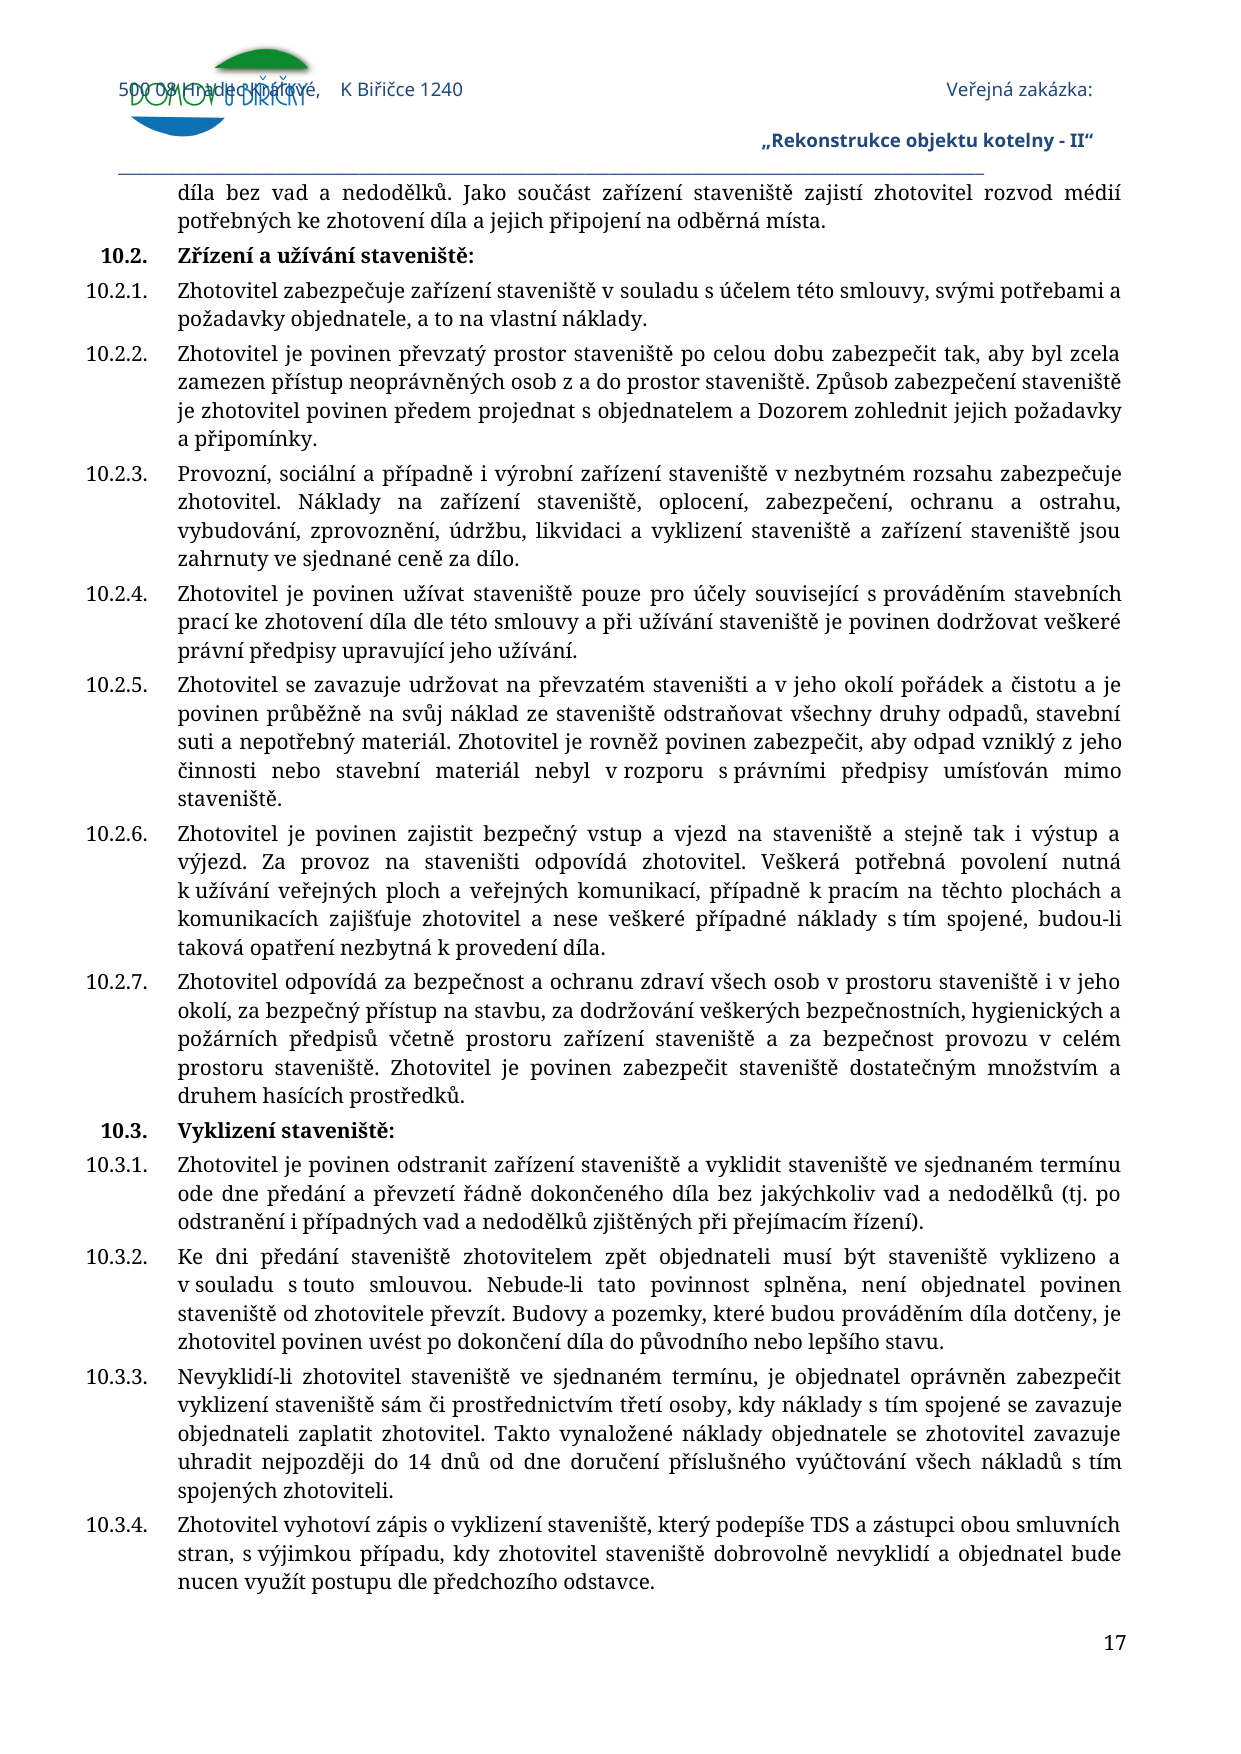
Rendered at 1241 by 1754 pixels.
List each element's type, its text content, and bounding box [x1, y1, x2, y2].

list Zhotovitel je povinen užívat staveniště pouze pro účely související s prováděním stavebních prací ke zhotovení díla dle této smlouvy a při užívání staveniště je povinen dodržovat veškeré právní předpisy upravující jeho užívání. [148, 579, 1122, 664]
list Nevyklidí-li zhotovitel staveniště ve sjednaném termínu, je objednatel oprávněn zabezpečit vyklizení staveniště sám či prostřednictvím třetí osoby, kdy náklady s tím spojené se zavazuje objednateli zaplatit zhotovitel. Takto vynaložené náklady objednatele se zhotovitel zavazuje uhradit nejpozději do 14 dnů od dne doručení příslušného vyúčtování všech nákladů s tím spojených zhotoviteli. [148, 1362, 1122, 1504]
list Ke dni předání staveniště zhotovitelem zpět objednateli musí být staveniště vyklizeno a v souladu s touto smlouvou. Nebude-li tato povinnost splněna, není objednatel povinen staveniště od zhotovitele převzít. Budovy a pozemky, které budou prováděním díla dotčeny, je zhotovitel povinen uvést po dokončení díla do původního nebo lepšího stavu. [148, 1242, 1122, 1356]
list Zhotovitel je povinen odstranit zařízení staveniště a vyklidit staveniště ve sjednaném termínu ode dne předání a převzetí řádně dokončeného díla bez jakýchkoliv vad a nedodělků (tj. po odstranění i případných vad a nedodělků zjištěných při přejímacím řízení). [148, 1150, 1122, 1236]
list Vyklizení staveniště: [148, 1116, 1122, 1144]
list Provozní, sociální a případně i výrobní zařízení staveniště v nezbytném rozsahu zabezpečuje zhotovitel. Náklady na zařízení staveniště, oplocení, zabezpečení, ochranu a ostrahu, vybudování, zprovoznění, údržbu, likvidaci a vyklizení staveniště a zařízení staveniště jsou zahrnuty ve sjednané ceně za dílo. [148, 459, 1122, 573]
picture [95, 30, 344, 155]
list Zhotovitel vyhotoví zápis o vyklizení staveniště, který podepíše TDS a zástupci obou smluvních stran, s výjimkou případu, kdy zhotovitel staveniště dobrovolně nevyklidí a objednatel bude nucen využít postupu dle předchozího odstavce. [148, 1510, 1122, 1596]
list Zhotovitel se zavazuje udržovat na převzatém staveništi a v jeho okolí pořádek a čistotu a je povinen průběžně na svůj náklad ze staveniště odstraňovat všechny druhy odpadů, stavební suti a nepotřebný materiál. Zhotovitel je rovněž povinen zabezpečit, aby odpad vzniklý z jeho činnosti nebo stavební materiál nebyl v rozporu s právními předpisy umísťován mimo staveniště. [148, 670, 1122, 813]
list Zhotovitel je povinen zajistit bezpečný vstup a vjezd na staveniště a stejně tak i výstup a výjezd. Za provoz na staveništi odpovídá zhotovitel. Veškerá potřebná povolení nutná k užívání veřejných ploch a veřejných komunikací, případně k pracím na těchto plochách a komunikacích zajišťuje zhotovitel a nese veškeré případné náklady s tím spojené, budou-li taková opatření nezbytná k provedení díla. [148, 819, 1122, 961]
list Zhotovitel odpovídá za bezpečnost a ochranu zdraví všech osob v prostoru staveniště i v jeho okolí, za bezpečný přístup na stavbu, za dodržování veškerých bezpečnostních, hygienických a požárních předpisů včetně prostoru zařízení staveniště a za bezpečnost provozu v celém prostoru staveniště. Zhotovitel je povinen zabezpečit staveniště dostatečným množstvím a druhem hasících prostředků. [148, 967, 1122, 1109]
list Zhotovitel zabezpečuje zařízení staveniště v souladu s účelem této smlouvy, svými potřebami a požadavky objednatele, a to na vlastní náklady. [148, 276, 1122, 333]
list Zhotovitel je povinen převzatý prostor staveniště po celou dobu zabezpečit tak, aby byl zcela zamezen přístup neoprávněných osob z a do prostor staveniště. Způsob zabezpečení staveniště je zhotovitel povinen předem projednat s objednatelem a Dozorem zohlednit jejich požadavky a připomínky. [148, 339, 1122, 453]
list Zřízení a užívání staveniště: [148, 241, 1122, 269]
